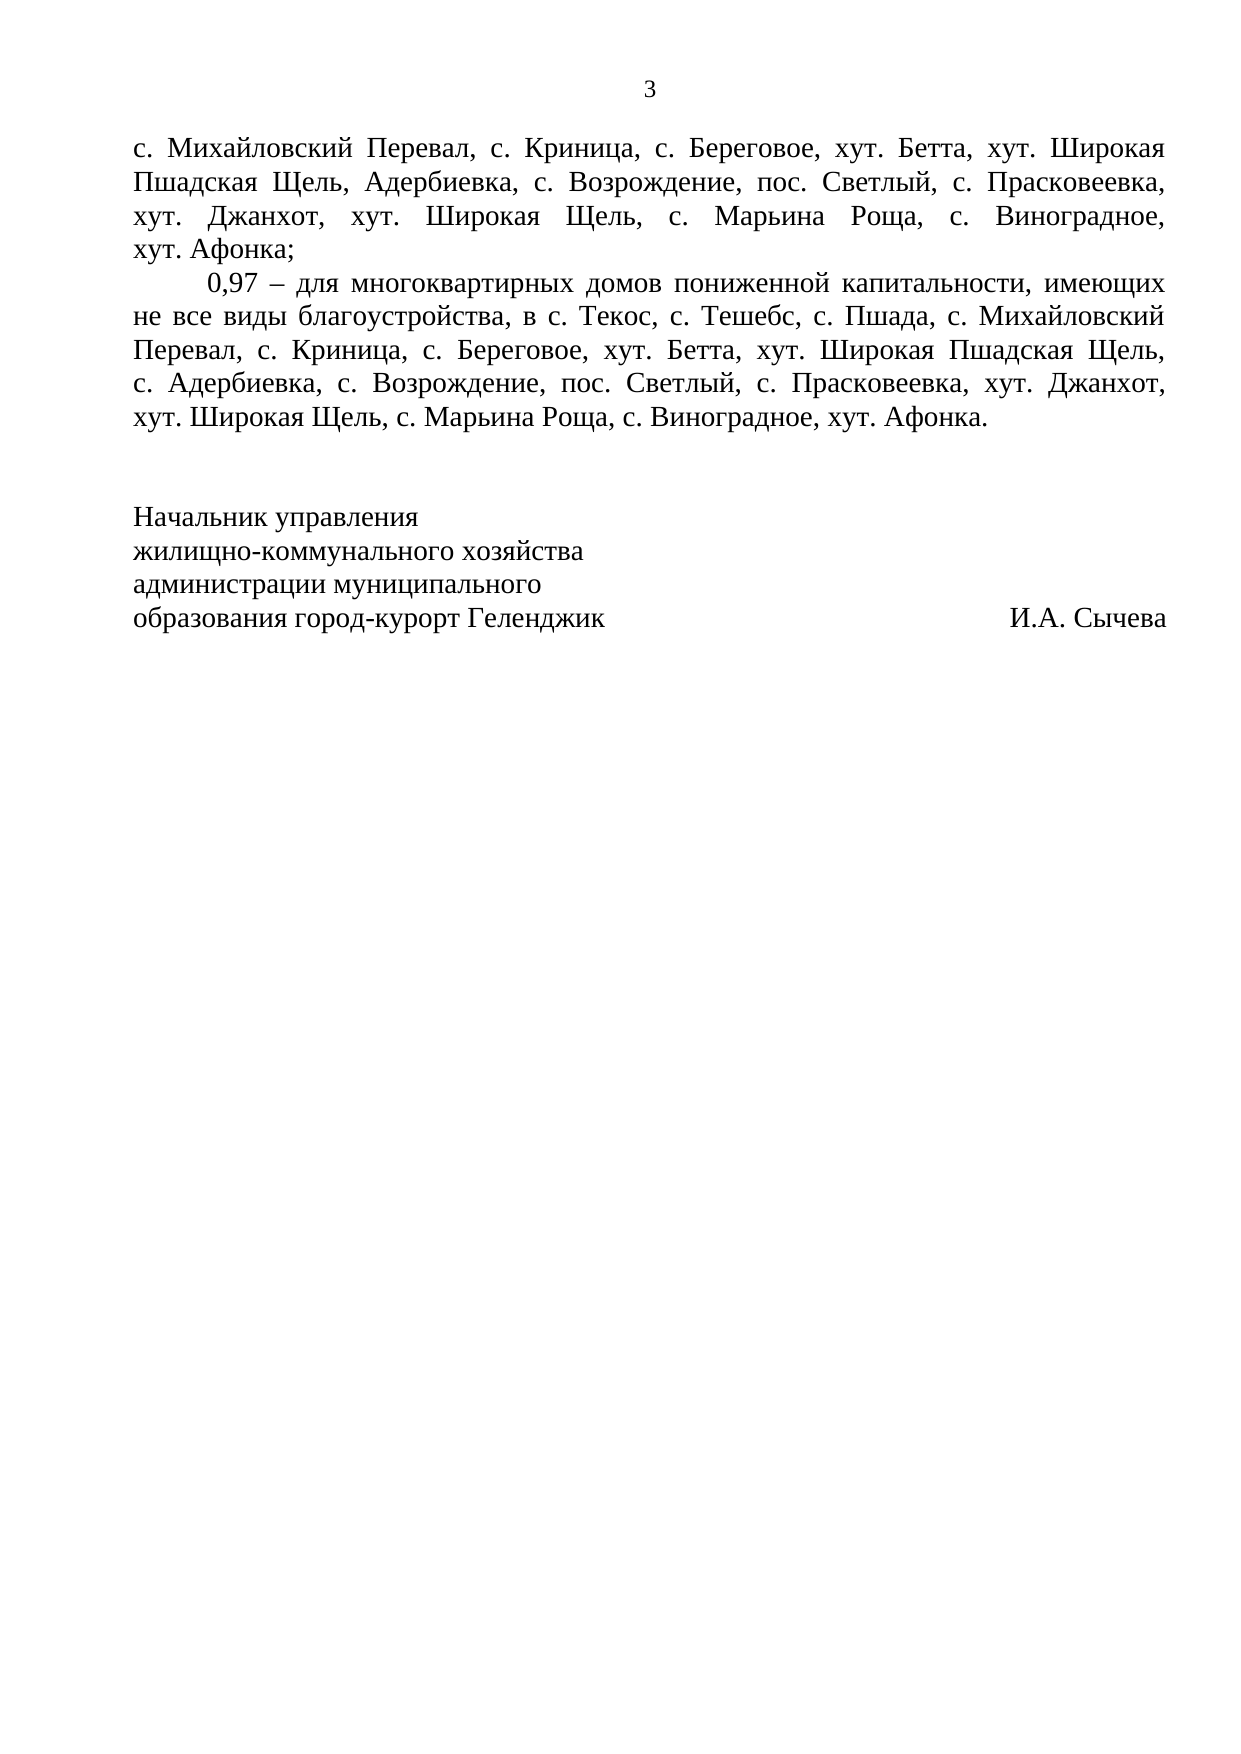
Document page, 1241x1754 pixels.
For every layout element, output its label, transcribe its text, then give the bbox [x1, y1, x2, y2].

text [133, 131, 1167, 265]
text 0,97 – для многоквартирных домов пониженной капитальности, имеющих не все виды благоустройства, в с. Текос, с. Тешебс, с. Пшада, с. Михайловский Перевал, с. Криница, с. Береговое, хут. Бетта, хут. Широкая Пшадская Щель, с. Адербиевка, с. Возрождение, пос. Светлый, с. Прасковеевка, хут. Джанхот, хут. Широкая Щель, с. Марьина Роща, с. Виноградное, хут. Афонка. [133, 265, 1167, 432]
table_header Начальник управления жилищно-коммунального хозяйства администрации муниципального образования город-курорт Геленджик [122, 500, 633, 634]
table_header И.А. Сычева [634, 500, 1178, 634]
